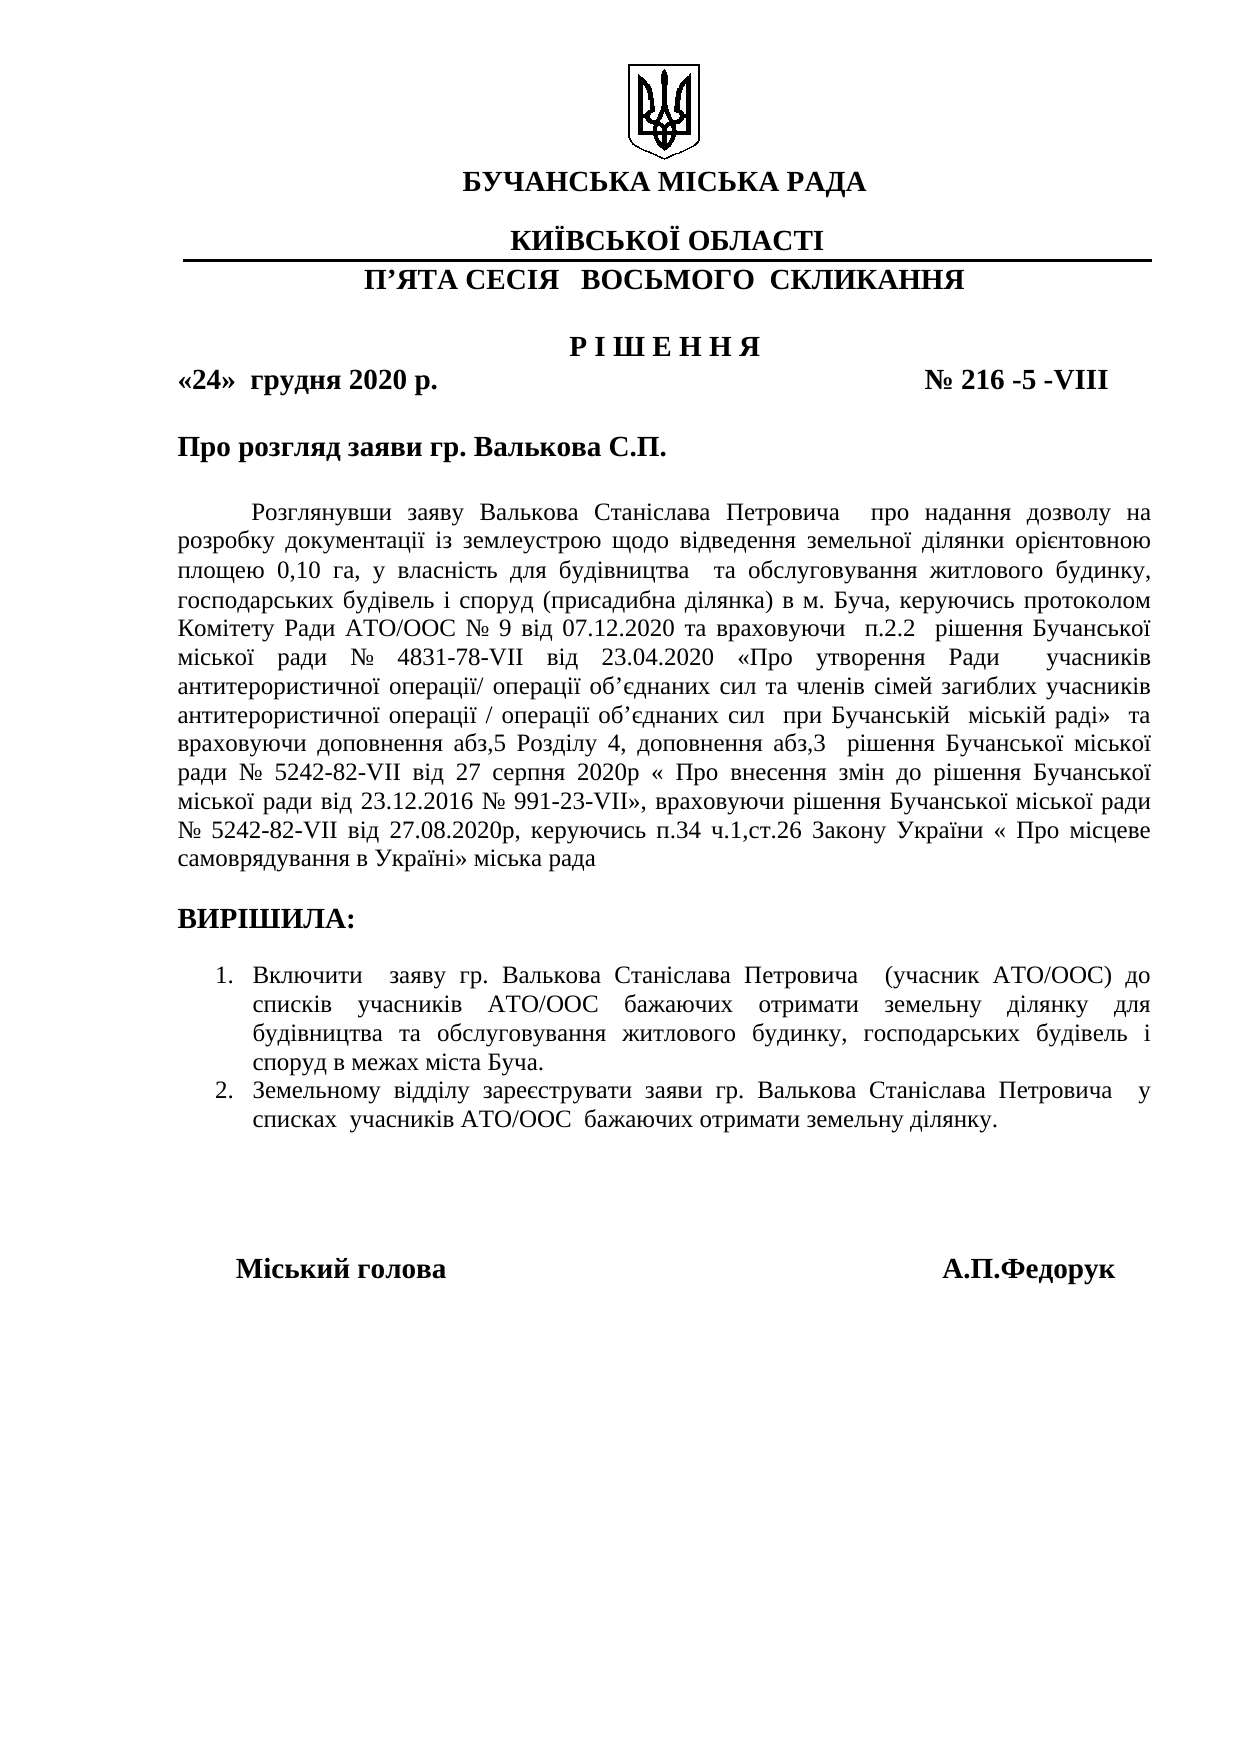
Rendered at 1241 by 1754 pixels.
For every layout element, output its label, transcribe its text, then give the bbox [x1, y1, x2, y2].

list Земельному відділу зареєструвати заяви гр. Валькова Станіслава Петровича у списках учасників АТО/ООС бажаючих отримати земельну ділянку. [215, 1075, 1152, 1133]
text П’ЯТА СЕСІЯ ВОСЬМОГО СКЛИКАННЯ [177, 262, 1152, 295]
text КИЇВСЬКОЇ ОБЛАСТІ [183, 223, 1152, 259]
text «24» грудня 2020 р. № 216 -5 -VІІІ [177, 362, 1152, 396]
text Р І Ш Е Н Н Я [177, 329, 1152, 362]
text Розглянувши заяву Валькова Станіслава Петровича про надання дозволу на розробку документації із землеустрою щодо відведення земельної ділянки орієнтовною площею 0,10 га, у власність для будівництва та обслуговування житлового будинку, господарських будівель і споруд (присадибна ділянка) в м. Буча, керуючись протоколом Комітету Ради АТО/ООС № 9 від 07.12.2020 та враховуючи п.2.2 рішення Бучанської міської ради № 4831-78-VІІ від 23.04.2020 «Про утворення Ради учасників антитерористичної операції/ операції об’єднаних сил та членів сімей загиблих учасників антитерористичної операції / операції об’єднаних сил при Бучанській міській раді» та враховуючи доповнення абз,5 Розділу 4, доповнення абз,3 рішення Бучанської міської ради № 5242-82-VІІ від 27 серпня 2020р « Про внесення змін до рішення Бучанської міської ради від 23.12.2016 № 991-23-VІІ», враховуючи рішення Бучанської міської ради № 5242-82-VІІ від 27.08.2020р, керуючись п.34 ч.1,ст.26 Закону України « Про місцеве самоврядування в Україні» міська рада [177, 497, 1152, 872]
text Міський голова А.П.Федорук [177, 1252, 1152, 1285]
list Включити заяву гр. Валькова Станіслава Петровича (учасник АТО/ООС) до списків учасників АТО/ООС бажаючих отримати земельну ділянку для будівництва та обслуговування житлового будинку, господарських будівель і споруд в межах міста Буча. [215, 960, 1152, 1075]
text БУЧАНСЬКА МІСЬКА РАДА [177, 164, 1152, 197]
text Про розгляд заяви гр. Валькова С.П. [177, 429, 1152, 463]
text ВИРІШИЛА: [177, 901, 1152, 934]
